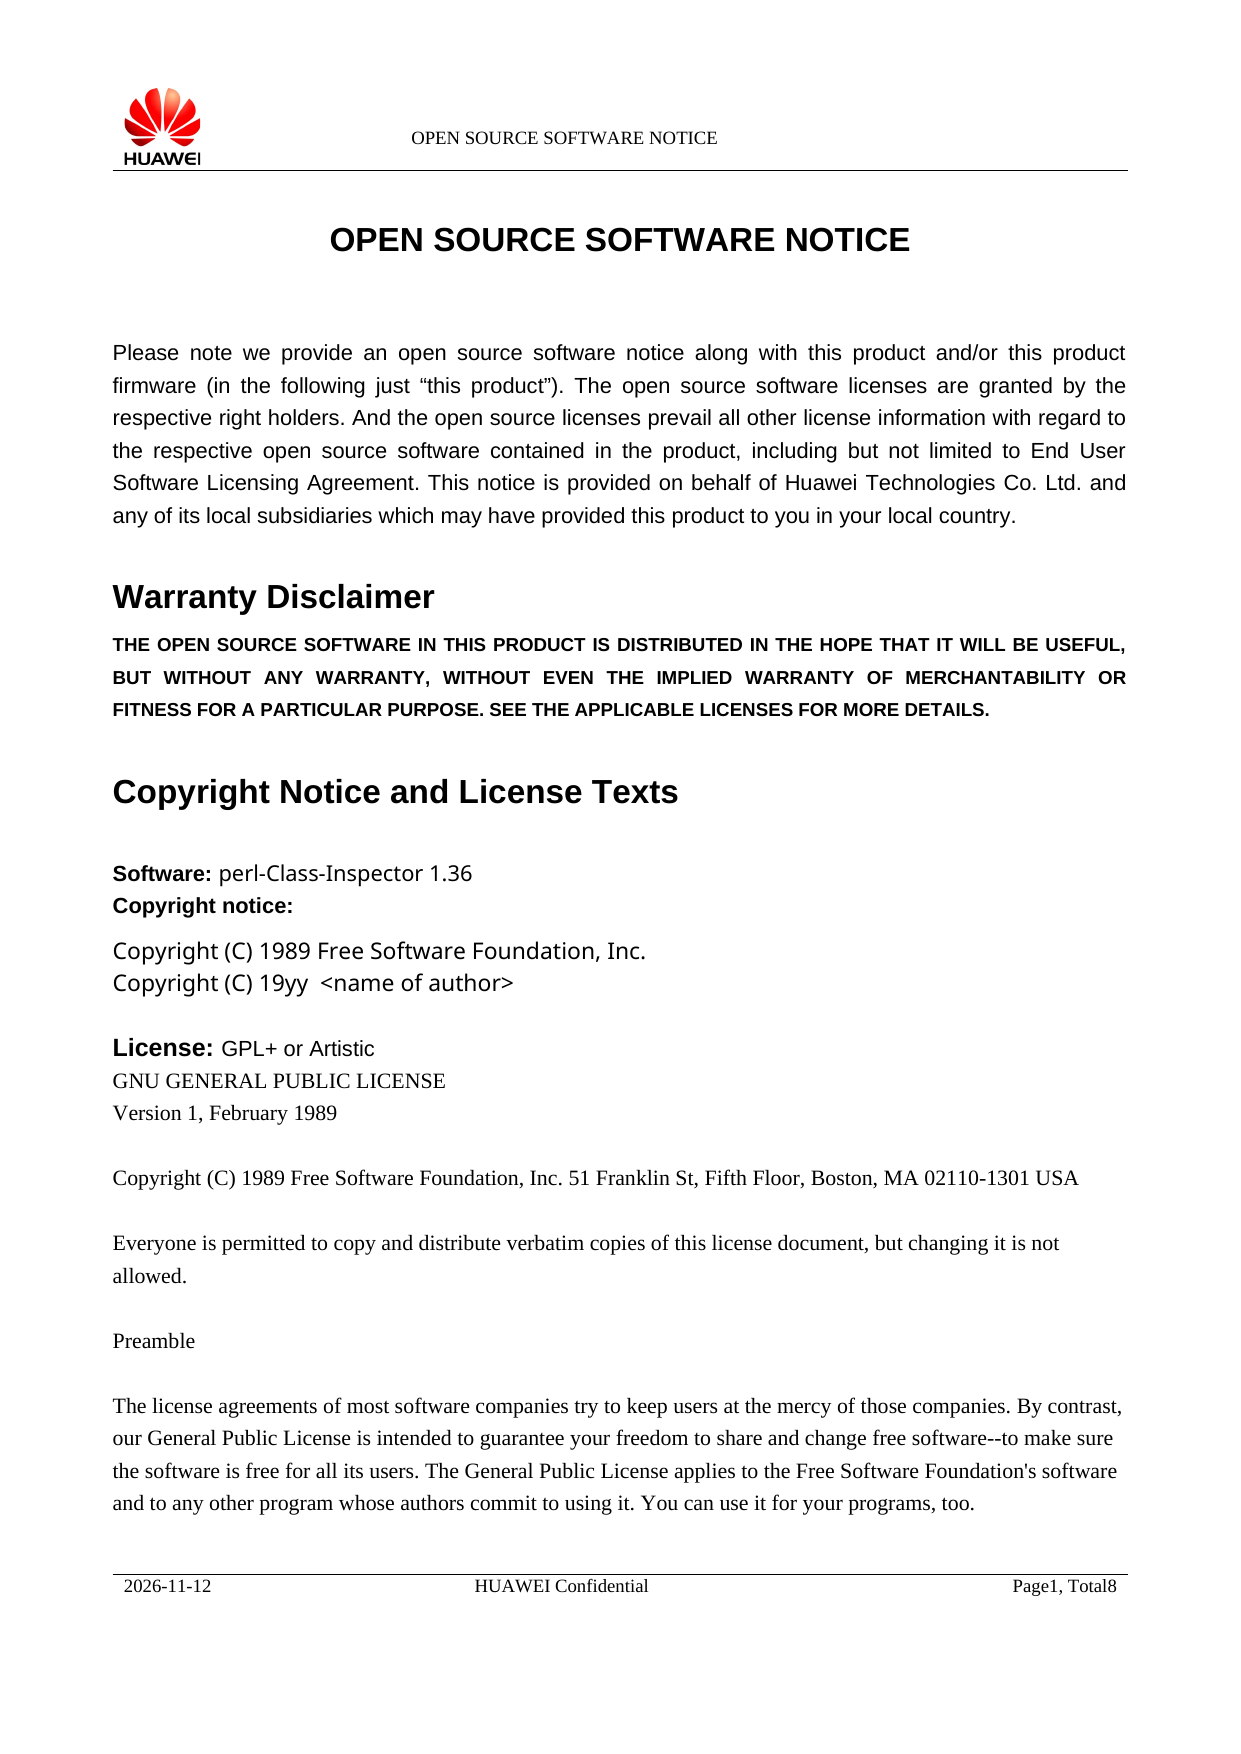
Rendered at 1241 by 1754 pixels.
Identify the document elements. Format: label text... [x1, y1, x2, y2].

text Please note we provide an open source software notice along with this product and/or this product firmware (in the following just “this product”). The open source software licenses are granted by the respective right holders. And the open source licenses prevail all other license information with regard to the respective open source software contained in the product, including but not limited to End User Software Licensing Agreement. This notice is provided on behalf of Huawei Technologies Co. Ltd. and any of its local subsidiaries which may have provided this product to you in your local country. [112, 336, 1128, 531]
text OPEN SOURCE SOFTWARE NOTICE [112, 206, 1128, 271]
text Copyright Notice and License Texts [112, 759, 1128, 824]
text The open source software in this product is distributed in the hope that it will be useful, but WITHOUT ANY WARRANTY, without even the implied warranty of MERCHANTABILITY or FITNESS FOR A PARTICULAR PURPOSE. See the applicable licenses for more details. [112, 629, 1128, 726]
text Copyright notice: [112, 889, 1128, 921]
text License: GPL+ or Artistic [112, 1031, 1128, 1064]
text Warranty Disclaimer [112, 564, 1128, 629]
text Copyright (C) 1989 Free Software Foundation, Inc. Copyright (C) 19yy <name of author> [112, 934, 1128, 1031]
picture [124, 88, 201, 165]
title Software: perl-Class-Inspector 1.36 [112, 856, 1128, 889]
